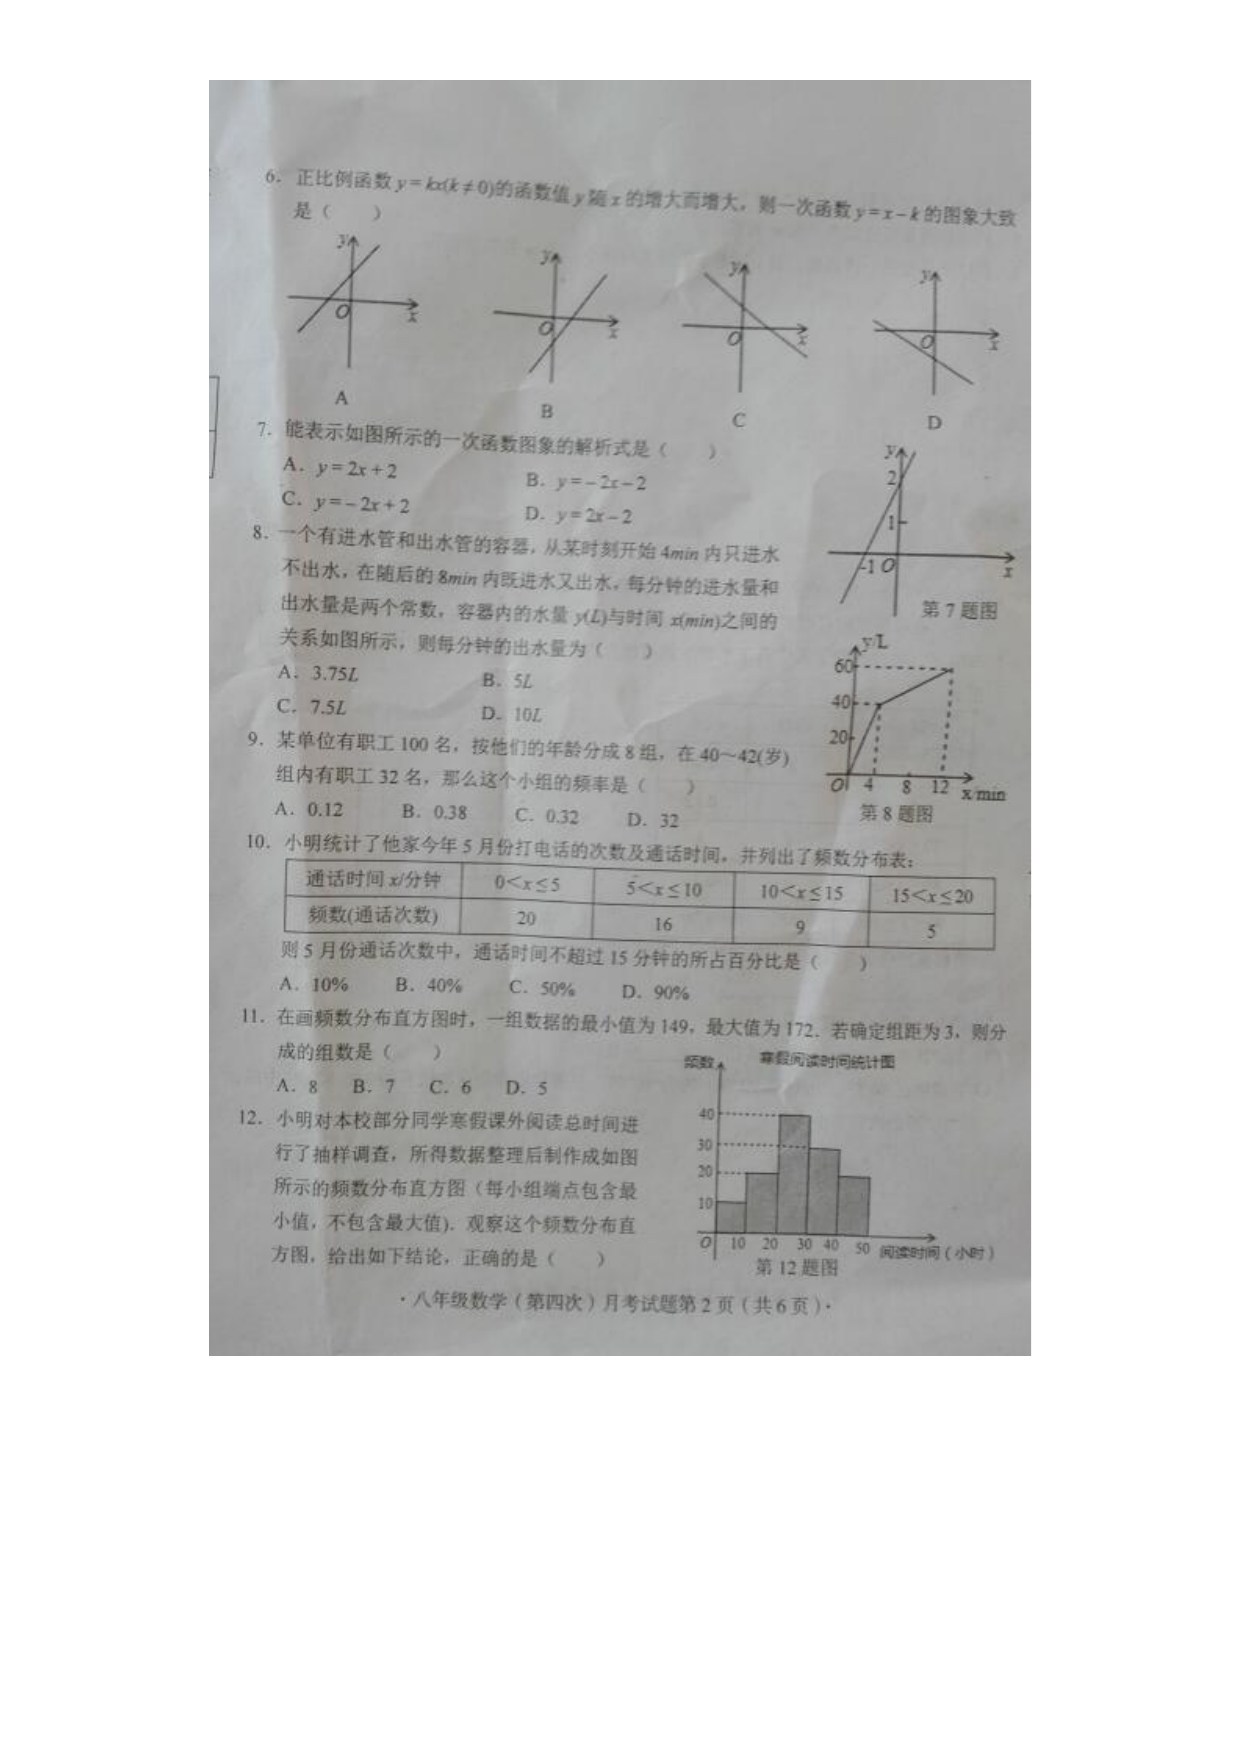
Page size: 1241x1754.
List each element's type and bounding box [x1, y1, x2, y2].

picture [209, 80, 1032, 1356]
